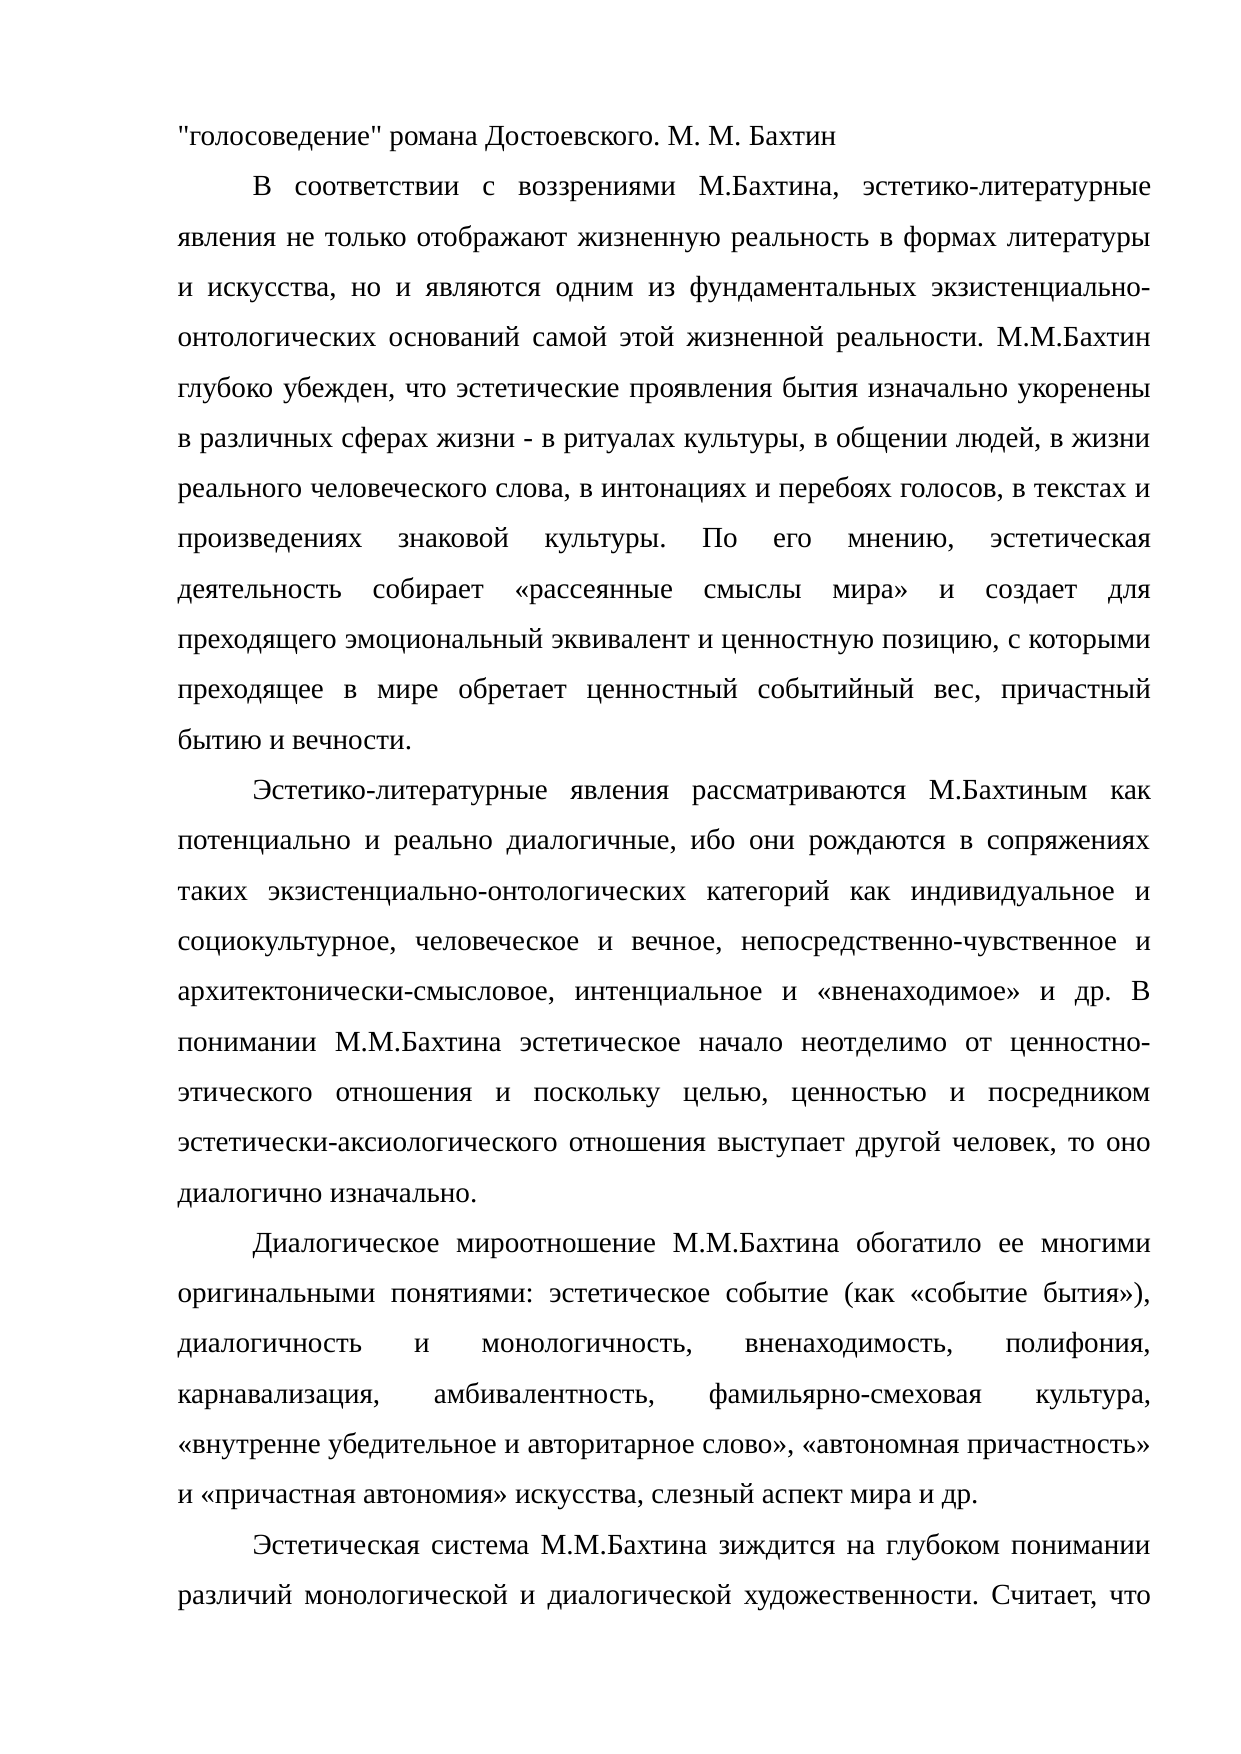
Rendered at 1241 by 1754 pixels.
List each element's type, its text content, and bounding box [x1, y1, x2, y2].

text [177, 118, 1152, 152]
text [177, 1527, 1152, 1611]
text Эстетико-литературные явления рассматриваются М.Бахтиным как потенциально и реально диалогичные, ибо они рождаются в сопряжениях таких экзистенциально-онтологических категорий как индивидуальное и социокультурное, человеческое и вечное, непосредственно-чувственное и архитектонически-смысловое, интенциальное и «вненаходимое» и др. В понимании М.М.Бахтина эстетическое начало неотделимо от ценностно-этического отношения и поскольку целью, ценностью и посредником эстетически-аксиологического отношения выступает другой человек, то оно диалогично изначально. [177, 772, 1152, 1208]
text В соответствии с воззрениями М.Бахтина, эстетико-литературные явления не только отображают жизненную реальность в формах литературы и искусства, но и являются одним из фундаментальных экзистенциально-онтологических оснований самой этой жизненной реальности. М.М.Бахтин глубоко убежден, что эстетические проявления бытия изначально укоренены в различных сферах жизни - в ритуалах культуры, в общении людей, в жизни реального человеческого слова, в интонациях и перебоях голосов, в текстах и произведениях знаковой культуры. По его мнению, эстетическая деятельность собирает «рассеянные смыслы мира» и создает для преходящего эмоциональный эквивалент и ценностную позицию, с которыми преходящее в мире обретает ценностный событийный вес, причастный бытию и вечности. [177, 168, 1152, 755]
text Диалогическое мироотношение М.М.Бахтина обогатило ее многими оригинальными понятиями: эстетическое событие (как «событие бытия»), диалогичность и монологичность, вненаходимость, полифония, карнавализация, амбивалентность, фамильярно-смеховая культура, «внутренне убедительное и авторитарное слово», «автономная причастность» и «причастная автономия» искусства, слезный аспект мира и др. [177, 1225, 1152, 1510]
